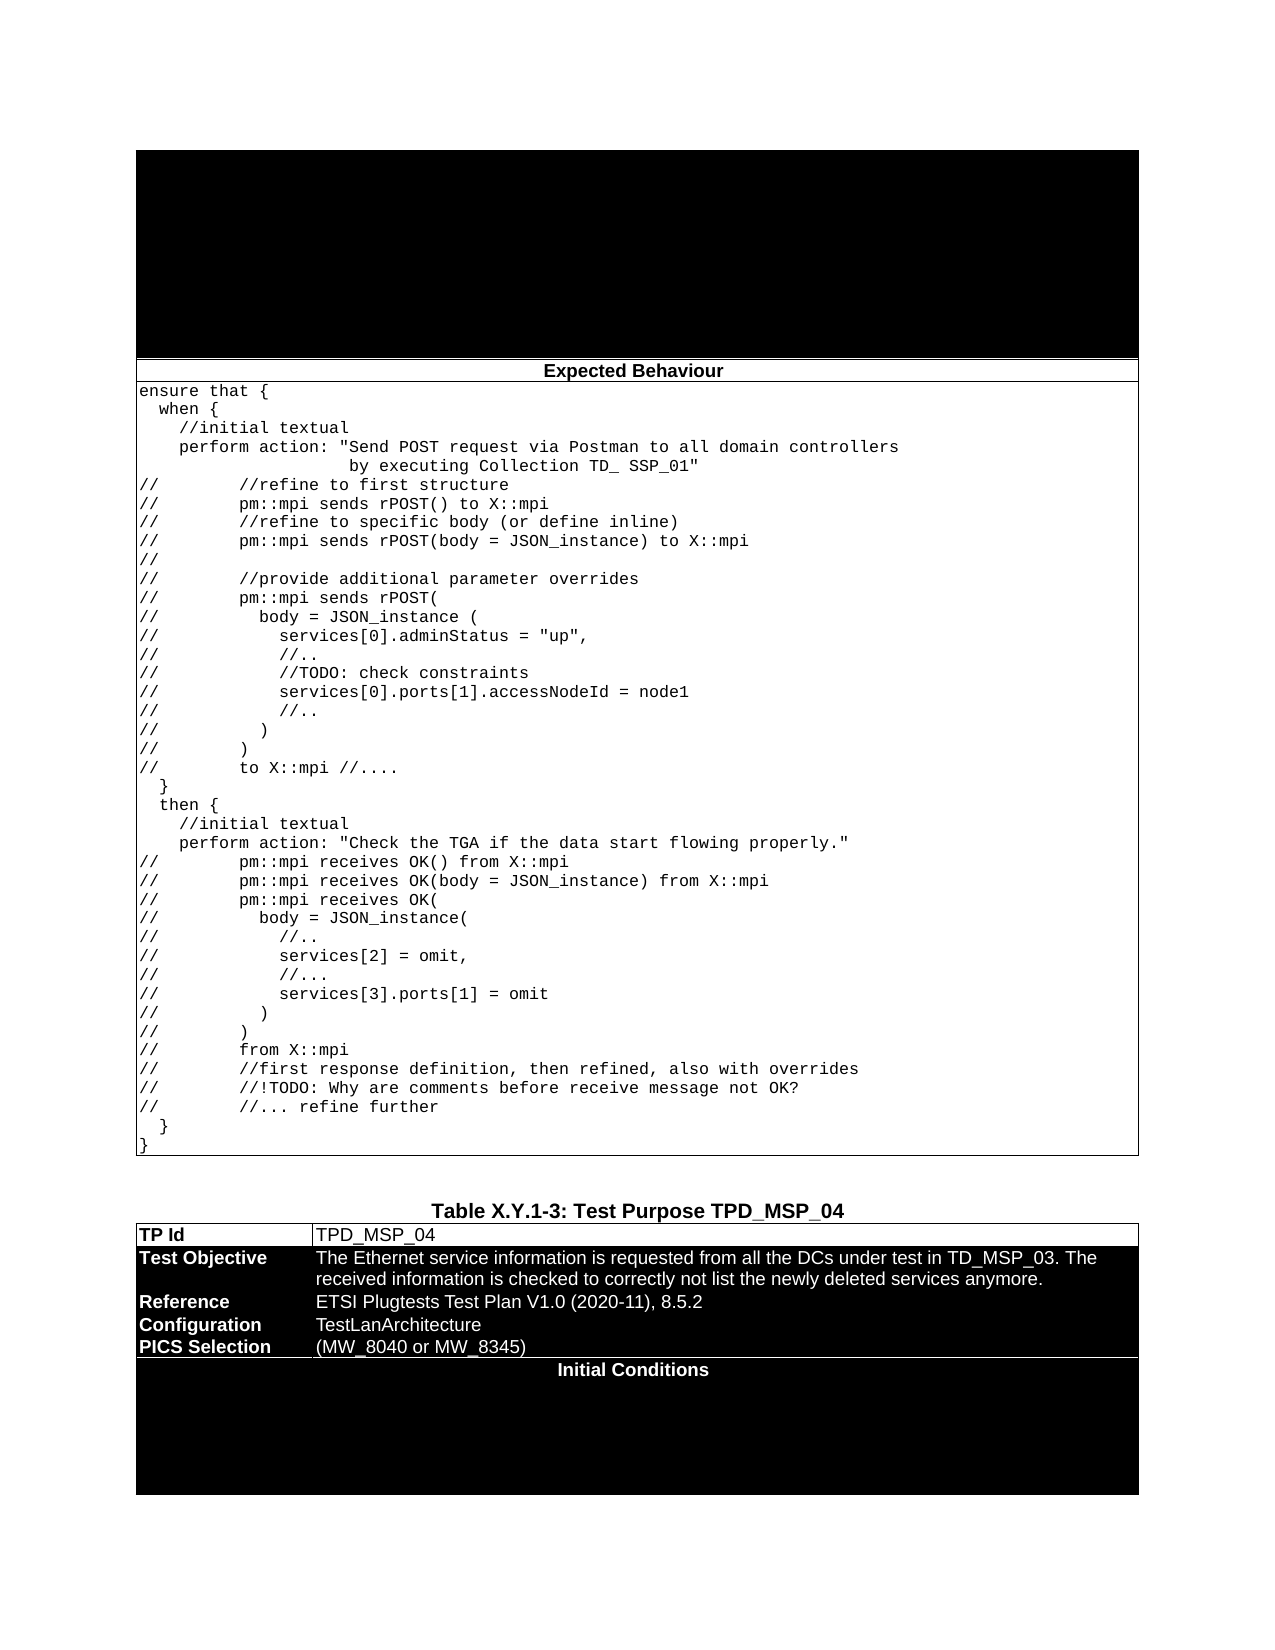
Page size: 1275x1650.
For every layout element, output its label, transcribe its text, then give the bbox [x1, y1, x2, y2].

table_cell Configuration [137, 1313, 312, 1335]
table_cell The Ethernet service information is requested from all the DCs under test in TD_MSP_03. The received information is checked to correctly not list the newly deleted services anymore. [313, 1247, 1138, 1290]
table_cell PICS Selection [137, 1336, 312, 1357]
table_cell ETSI Plugtests Test Plan V1.0 (2020-11), 8.5.2 [313, 1291, 1138, 1312]
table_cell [137, 1381, 1138, 1494]
table_cell Reference [137, 1291, 312, 1312]
table_cell ensure that { when { //initial textual perform action: "Send POST request via Postman to all domain controllers by executing Collection TD_ SSP_01" // //refine to first structure // pm::mpi sends rPOST() to X::mpi // //refine to specific body (or define inline) // pm::mpi sends rPOST(body = JSON_instance) to X::mpi // // //provide additional parameter overrides // pm::mpi sends rPOST( // body = JSON_instance ( // services[0].adminStatus = "up", // //.. // //TODO: check constraints // services[0].ports[1].accessNodeId = node1 // //.. // ) // ) // to X::mpi //.... } then { //initial textual perform action: "Check the TGA if the data start flowing properly." // pm::mpi receives OK() from X::mpi // pm::mpi receives OK(body = JSON_instance) from X::mpi // pm::mpi receives OK( // body = JSON_instance( // //.. // services[2] = omit, // //... // services[3].ports[1] = omit // ) // ) // from X::mpi // //first response definition, then refined, also with overrides // //!TODO: Why are comments before receive message not OK? // //... refine further } } [137, 382, 1138, 1155]
table_cell (MW_8040 or MW_8345) [313, 1336, 1138, 1357]
table_cell Test Objective [137, 1247, 312, 1290]
table_cell Initial Conditions [137, 1359, 1138, 1380]
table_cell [137, 151, 1138, 358]
text Table X.Y.1-3: Test Purpose TPD_MSP_04 [150, 1199, 1125, 1223]
table_cell TestLanArchitecture [313, 1313, 1138, 1335]
table_header TPD_MSP_04 [313, 1224, 1138, 1246]
table_header TP Id [137, 1224, 312, 1246]
table_cell Expected Behaviour [137, 360, 1138, 381]
